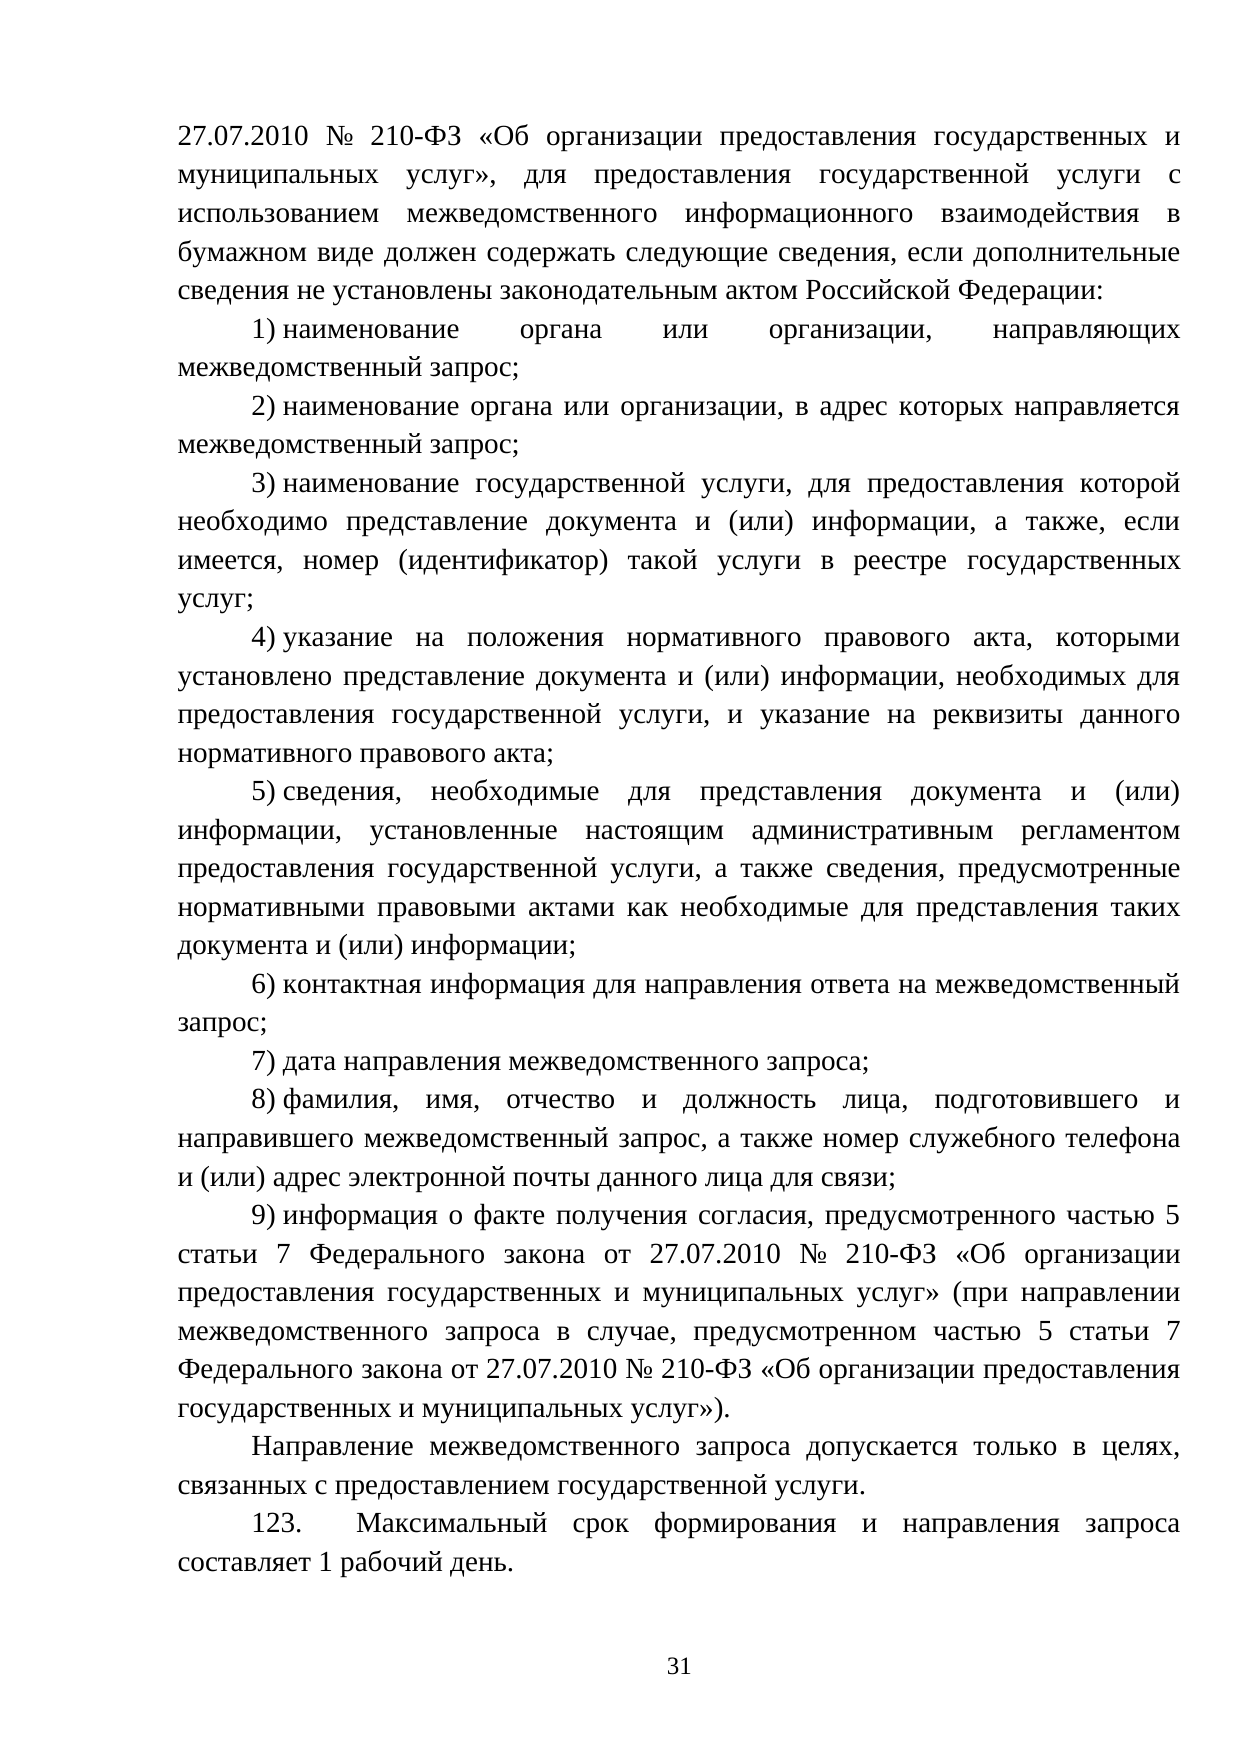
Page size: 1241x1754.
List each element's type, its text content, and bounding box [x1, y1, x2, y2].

text 2) наименование органа или организации, в адрес которых направляется межведомственный запрос; [177, 388, 1181, 460]
text 6) контактная информация для направления ответа на межведомственный запрос; [177, 966, 1181, 1038]
text 1) наименование органа или организации, направляющих межведомственный запрос; [177, 311, 1181, 383]
text 7) дата направления межведомственного запроса; [177, 1043, 1181, 1077]
text Направление межведомственного запроса допускается только в целях, связанных с предоставлением государственной услуги. [177, 1428, 1181, 1501]
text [177, 118, 1181, 306]
text 9) информация о факте получения согласия, предусмотренного частью 5 статьи 7 Федерального закона от 27.07.2010 № 210-ФЗ «Об организации предоставления государственных и муниципальных услуг» (при направлении межведомственного запроса в случае, предусмотренном частью 5 статьи 7 Федерального закона от 27.07.2010 № 210-ФЗ «Об организации предоставления государственных и муниципальных услуг»). [177, 1197, 1181, 1423]
list Максимальный срок формирования и направления запроса составляет 1 рабочий день. [177, 1506, 1181, 1578]
text 8) фамилия, имя, отчество и должность лица, подготовившего и направившего межведомственный запрос, а также номер служебного телефона и (или) адрес электронной почты данного лица для связи; [177, 1082, 1181, 1192]
text 3) наименование государственной услуги, для предоставления которой необходимо представление документа и (или) информации, а также, если имеется, номер (идентификатор) такой услуги в реестре государственных услуг; [177, 465, 1181, 614]
text 5) сведения, необходимые для представления документа и (или) информации, установленные настоящим административным регламентом предоставления государственной услуги, а также сведения, предусмотренные нормативными правовыми актами как необходимые для представления таких документа и (или) информации; [177, 773, 1181, 961]
text 4) указание на положения нормативного правового акта, которыми установлено представление документа и (или) информации, необходимых для предоставления государственной услуги, и указание на реквизиты данного нормативного правового акта; [177, 619, 1181, 768]
